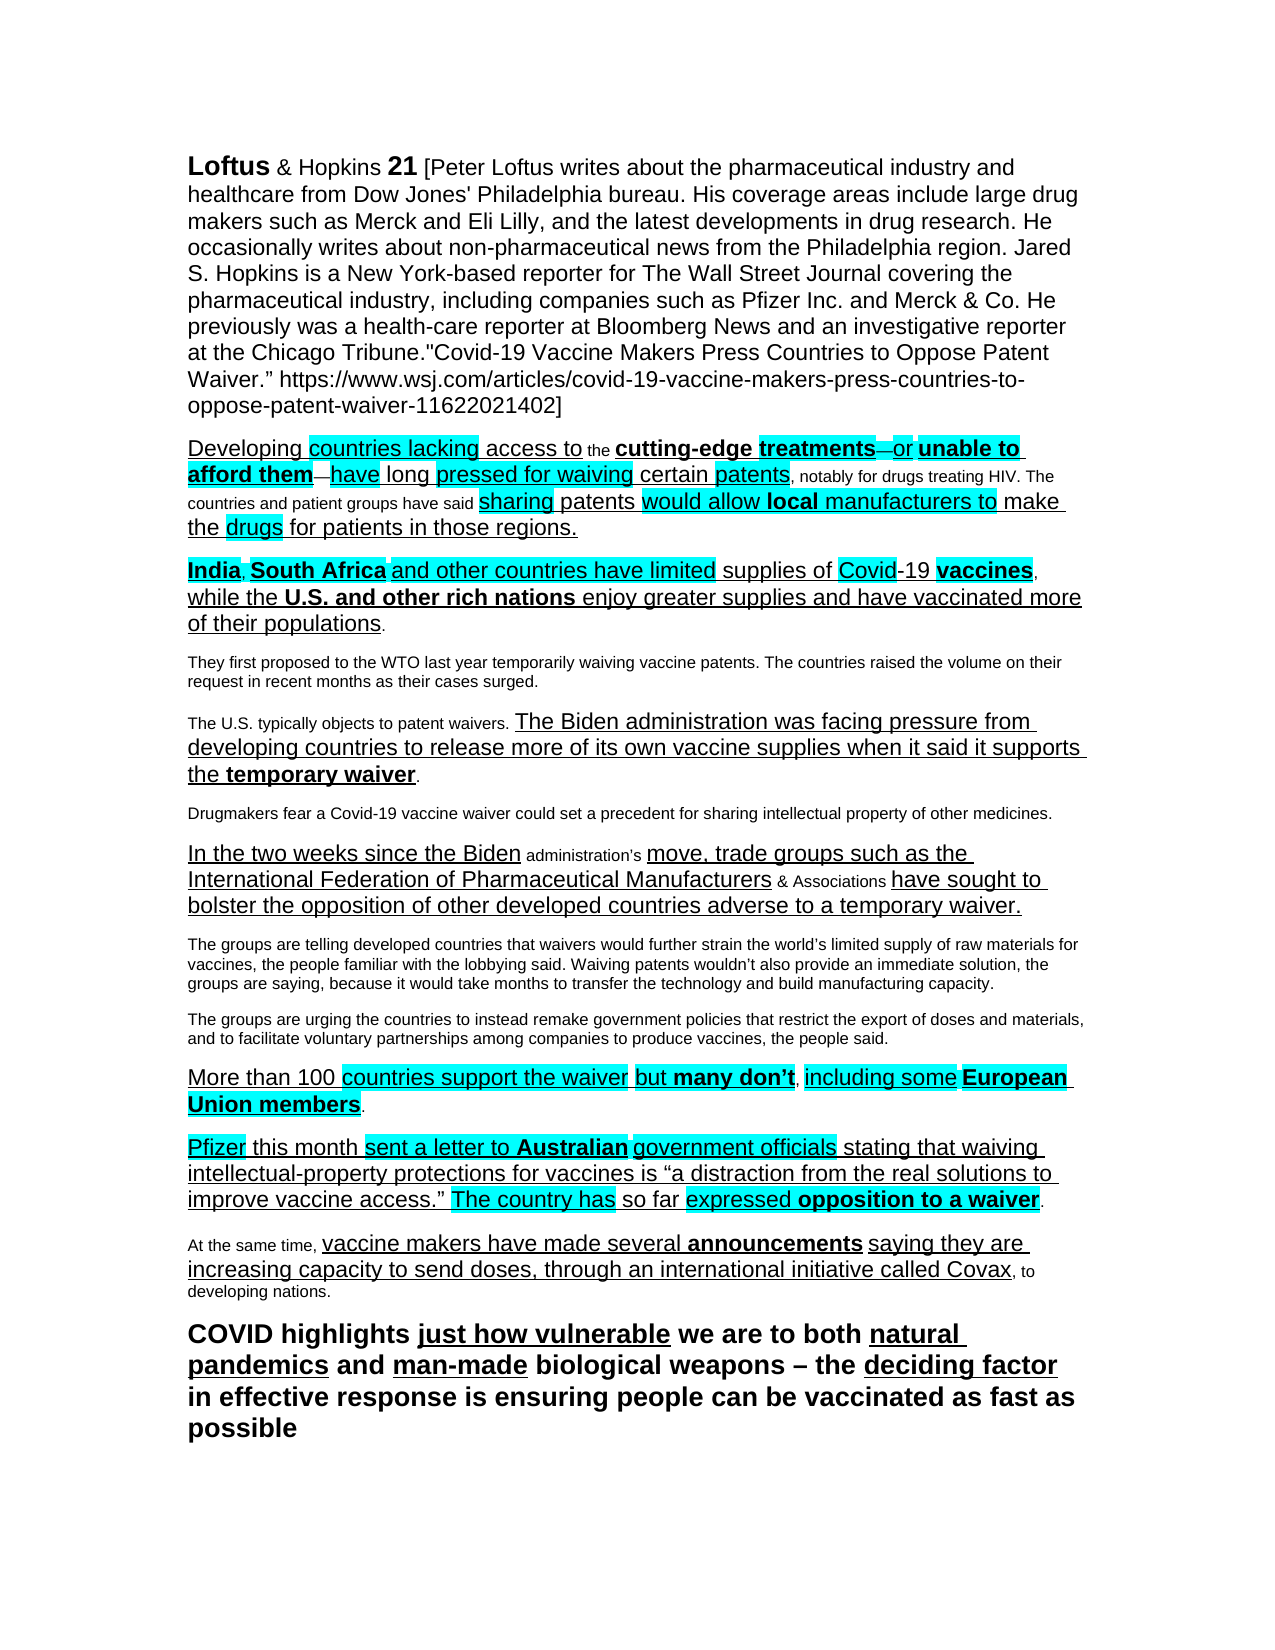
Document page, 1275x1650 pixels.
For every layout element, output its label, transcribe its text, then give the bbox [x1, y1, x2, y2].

text India, South Africa and other countries have limited supplies of Covid-19 vaccines, while the U.S. and other rich nations enjoy greater supplies and have vaccinated more of their populations. [187, 557, 1087, 636]
text The groups are urging the countries to instead remake government policies that restrict the export of doses and materials, and to facilitate voluntary partnerships among companies to produce vaccines, the people said. [187, 1009, 1087, 1048]
text Drugmakers fear a Covid-19 vaccine waiver could set a precedent for sharing intellectual property of other medicines. [187, 804, 1087, 823]
text They first proposed to the WTO last year temporarily waiving vaccine patents. The countries raised the volume on their request in recent months as their cases surged. [187, 653, 1087, 691]
text Developing countries lacking access to the cutting-edge treatments—or unable to afford them—have long pressed for waiving certain patents, notably for drugs treating HIV. The countries and patient groups have said sharing patents would allow local manufacturers to make the drugs for patients in those regions. [187, 435, 1087, 541]
text At the same time, vaccine makers have made several announcements saying they are increasing capacity to send doses, through an international initiative called Covax, to developing nations. [187, 1229, 1087, 1301]
text In the two weeks since the Biden administration’s move, trade groups such as the International Federation of Pharmaceutical Manufacturers & Associations have sought to bolster the opposition of other developed countries adverse to a temporary waiver. [187, 839, 1087, 918]
text The U.S. typically objects to patent waivers. The Biden administration was facing pressure from developing countries to release more of its own vaccine supplies when it said it supports the temporary waiver. [187, 708, 1087, 757]
text The U.S. typically objects to patent waivers. The Biden administration was facing pressure from developing countries to release more of its own vaccine supplies when it said it supports the temporary waiver. [187, 758, 1087, 787]
text More than 100 countries support the waiver but many don’t, including some European Union members. [361, 1064, 1087, 1117]
text Loftus & Hopkins 21 [Peter Loftus writes about the pharmaceutical industry and healthcare from Dow Jones' Philadelphia bureau. His coverage areas include large drug makers such as Merck and Eli Lilly, and the latest developments in drug research. He occasionally writes about non-pharmaceutical news from the Philadelphia region. Jared S. Hopkins is a New York-based reporter for The Wall Street Journal covering the pharmaceutical industry, including companies such as Pfizer Inc. and Merck & Co. He previously was a health-care reporter at Bloomberg News and an investigative reporter at the Chicago Tribune."Covid-19 Vaccine Makers Press Countries to Oppose Patent Waiver.” https://www.wsj.com/articles/covid-19-vaccine-makers-press-countries-to-oppose-patent-waiver-11622021402] [187, 150, 1087, 418]
text Pfizer this month sent a letter to Australian government officials stating that waiving intellectual-property protections for vaccines is “a distraction from the real solutions to improve vaccine access.” The country has so far expressed opposition to a waiver. [187, 1134, 1087, 1213]
text The groups are telling developed countries that waivers would further strain the world’s limited supply of raw materials for vaccines, the people familiar with the lobbying said. Waiving patents wouldn’t also provide an immediate solution, the groups are saying, because it would take months to transfer the technology and build manufacturing capacity. [187, 935, 1087, 993]
text COVID highlights just how vulnerable we are to both natural pandemics and man-made biological weapons – the deciding factor in effective response is ensuring people can be vaccinated as fast as possible [187, 1318, 1087, 1443]
